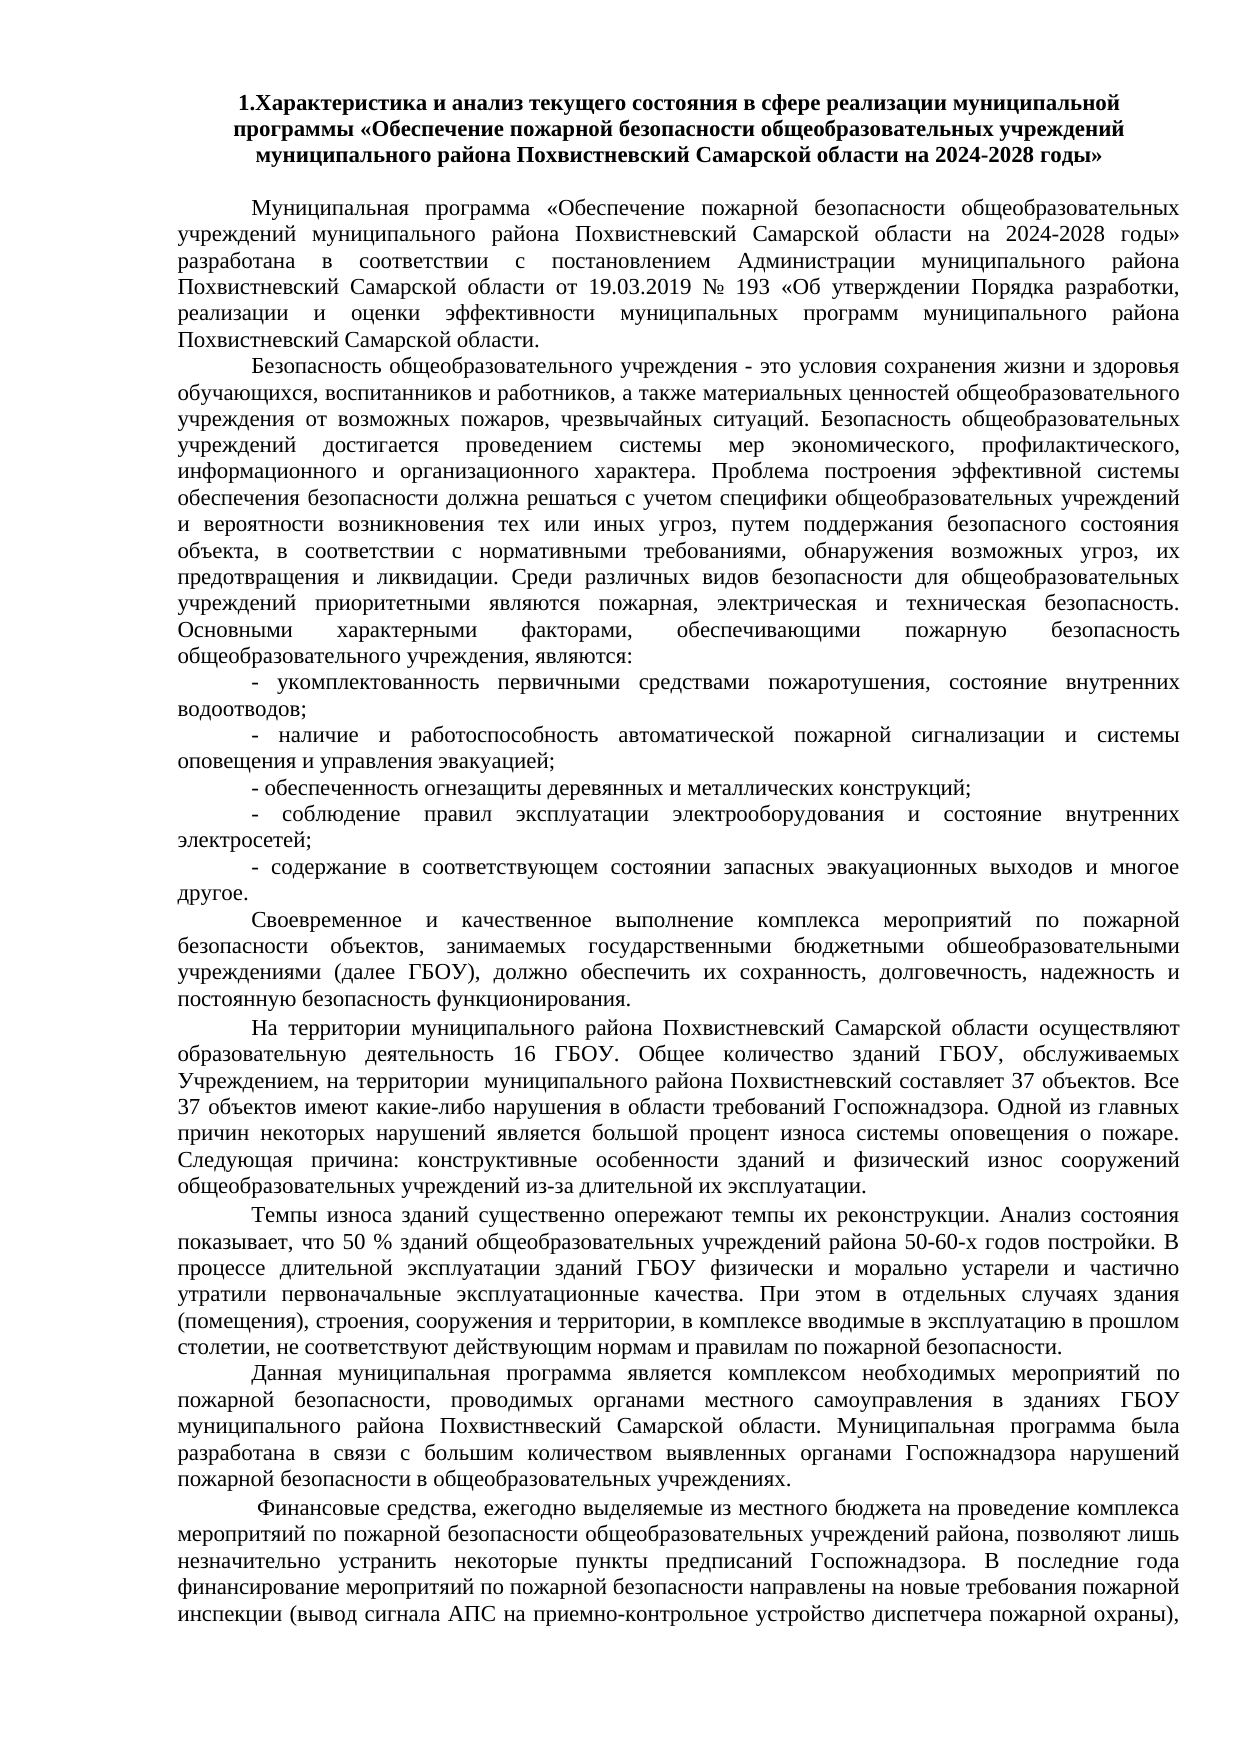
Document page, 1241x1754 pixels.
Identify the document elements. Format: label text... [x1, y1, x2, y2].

text На территории муниципального района Похвистневский Самарской области осуществляют образовательную деятельность 16 ГБОУ. Общее количество зданий ГБОУ, обслуживаемых Учреждением, на территории муниципального района Похвистневский составляет 37 объектов. Все 37 объектов имеют какие-либо нарушения в области требований Госпожнадзора. Одной из главных причин некоторых нарушений является большой процент износа системы оповещения о пожаре. Следующая причина: конструктивные особенности зданий и физический износ сооружений общеобразовательных учреждений из-за длительной их эксплуатации. [177, 1014, 1181, 1198]
text - укомплектованность первичными средствами пожаротушения, состояние внутренних водоотводов; [177, 668, 1181, 721]
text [177, 1494, 1181, 1626]
text Своевременное и качественное выполнение комплекса мероприятий по пожарной безопасности объектов, занимаемых государственными бюджетными обшеобразовательными учреждениями (далее ГБОУ), должно обеспечить их сохранность, долговечность, надежность и постоянную безопасность функционирования. [177, 906, 1181, 1011]
text Темпы износа зданий существенно опережают темпы их реконструкции. Анализ состояния показывает, что 50 % зданий общеобразовательных учреждений района 50-60-х годов постройки. В процессе длительной эксплуатации зданий ГБОУ физически и морально устарели и частично утратили первоначальные эксплуатационные качества. При этом в отдельных случаях здания (помещения), строения, сооружения и территории, в комплексе вводимые в эксплуатацию в прошлом столетии, не соответствуют действующим нормам и правилам по пожарной безопасности. [177, 1201, 1181, 1359]
text - обеспеченность огнезащиты деревянных и металлических конструкций; [177, 774, 1181, 800]
text - наличие и работоспособность автоматической пожарной сигнализации и системы оповещения и управления эвакуацией; [177, 721, 1181, 774]
text Данная муниципальная программа является комплексом необходимых мероприятий по пожарной безопасности, проводимых органами местного самоуправления в зданиях ГБОУ муниципального района Похвистнвеский Самарской области. Муниципальная программа была разработана в связи с большим количеством выявленных органами Госпожнадзора нарушений пожарной безопасности в общеобразовательных учреждениях. [177, 1359, 1181, 1491]
text 1.Характеристика и анализ текущего состояния в сфере реализации муниципальной программы «Обеспечение пожарной безопасности общеобразовательных учреждений муниципального района Похвистневский Самарской области на 2024-2028 годы» [177, 89, 1181, 168]
text - соблюдение правил эксплуатации электрооборудования и состояние внутренних электросетей; [177, 800, 1181, 853]
text Безопасность общеобразовательного учреждения - это условия сохранения жизни и здоровья обучающихся, воспитанников и работников, а также материальных ценностей общеобразовательного учреждения от возможных пожаров, чрезвычайных ситуаций. Безопасность общеобразовательных учреждений достигается проведением системы мер экономического, профилактического, информационного и организационного характера. Проблема построения эффективной системы обеспечения безопасности должна решаться с учетом специфики общеобразовательных учреждений и вероятности возникновения тех или иных угроз, путем поддержания безопасного состояния объекта, в соответствии с нормативными требованиями, обнаружения возможных угроз, их предотвращения и ликвидации. Среди различных видов безопасности для общеобразовательных учреждений приоритетными являются пожарная, электрическая и техническая безопасность. Основными характерными факторами, обеспечивающими пожарную безопасность общеобразовательного учреждения, являются: [177, 352, 1181, 668]
text Муниципальная программа «Обеспечение пожарной безопасности общеобразовательных учреждений муниципального района Похвистневский Самарской области на 2024-2028 годы» разработана в соответствии с постановлением Администрации муниципального района Похвистневский Самарской области от 19.03.2019 № 193 «Об утверждении Порядка разработки, реализации и оценки эффективности муниципальных программ муниципального района Похвистневский Самарской области. [177, 194, 1181, 352]
text - содержание в соответствующем состоянии запасных эвакуационных выходов и многое другое. [177, 853, 1181, 906]
